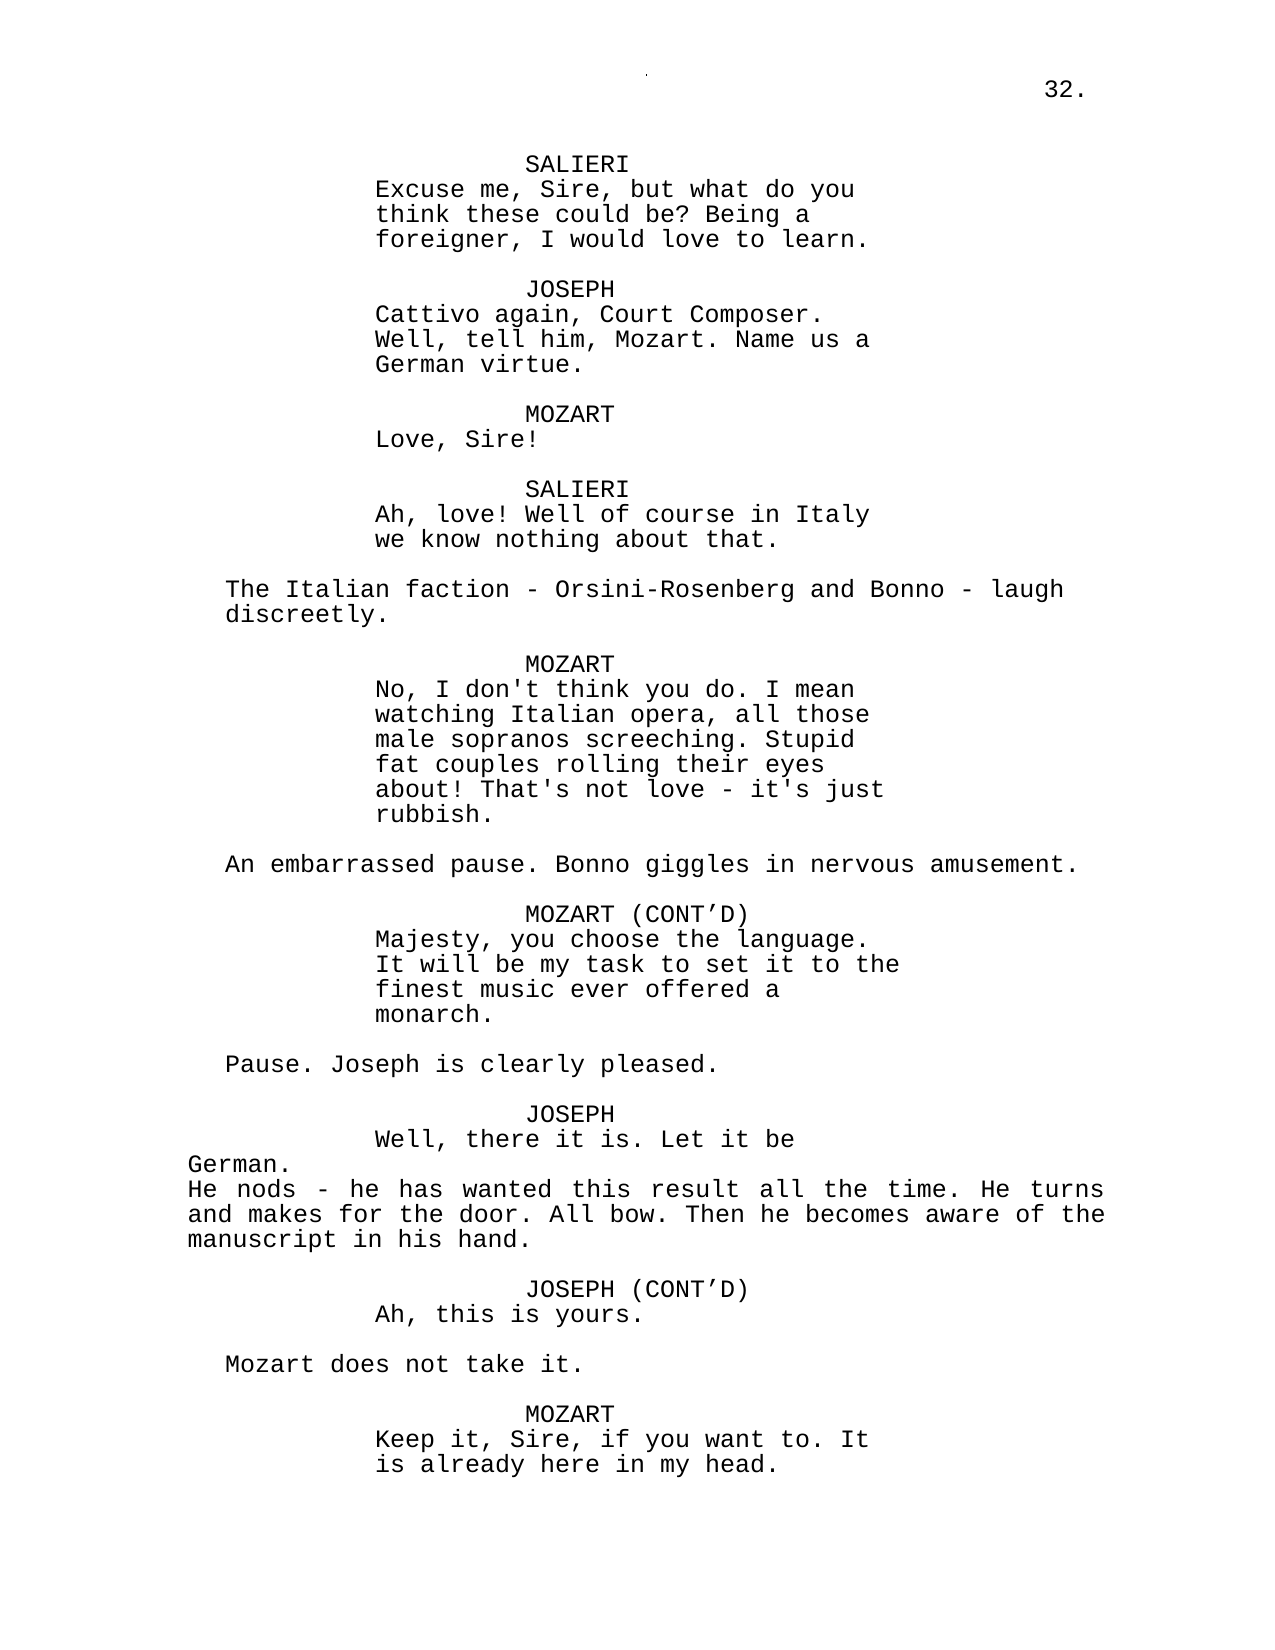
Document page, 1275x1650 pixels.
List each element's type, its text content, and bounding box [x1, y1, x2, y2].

text male sopranos screeching. Stupid [375, 727, 1105, 752]
text is already here in my head. [375, 1453, 1105, 1478]
text The Italian faction - Orsini-Rosenberg and Bonno - laugh discreetly. [225, 577, 1080, 627]
text JOSEPH [525, 1102, 1105, 1127]
text It will be my task to set it to the [375, 952, 1105, 977]
text Mozart does not take it. [225, 1352, 1105, 1378]
text fat couples rolling their eyes [375, 752, 1105, 777]
text Majesty, you choose the language. [375, 927, 1105, 952]
text JOSEPH (CONT’D) [525, 1277, 1105, 1303]
text about! That's not love - it's just [375, 777, 1105, 802]
text Ah, this is yours. [375, 1303, 1105, 1328]
text No, I don't think you do. I mean [375, 677, 1105, 702]
text An embarrassed pause. Bonno giggles in nervous amusement. [225, 852, 1105, 877]
text Well, tell him, Mozart. Name us a [375, 327, 1105, 352]
text SALIERI [525, 477, 1105, 502]
text Keep it, Sire, if you want to. It [375, 1428, 1105, 1453]
text Excuse me, Sire, but what do you [375, 177, 1105, 202]
text Cattivo again, Court Composer. [375, 302, 1105, 327]
text watching Italian opera, all those [375, 702, 1105, 727]
text think these could be? Being a [375, 202, 1105, 227]
text MOZART (CONT’D) [525, 902, 1105, 927]
list e nods - he has wanted this result all the time. He turns and makes for the door. All bow. Then he becomes aware of the manuscript in his hand. [187, 1177, 1105, 1253]
text MOZART [525, 652, 1105, 677]
text MOZART [525, 1402, 1105, 1428]
text MOZART [525, 402, 1105, 427]
text monarch. [375, 1002, 1105, 1027]
text SALIERI [525, 152, 1105, 177]
text Love, Sire! [375, 427, 1105, 452]
text rubbish. [375, 802, 1105, 827]
text foreigner, I would love to learn. [375, 227, 1105, 252]
text German virtue. [375, 352, 1105, 377]
text finest music ever offered a [375, 977, 1105, 1002]
text JOSEPH [525, 277, 1105, 302]
text Ah, love! Well of course in Italy [375, 502, 1105, 527]
text Well, there it is. Let it be [375, 1127, 1105, 1152]
list erman. [187, 1152, 1105, 1177]
text 32. [1044, 77, 1105, 102]
text we know nothing about that. [375, 527, 1105, 552]
text Pause. Joseph is clearly pleased. [225, 1052, 1105, 1077]
